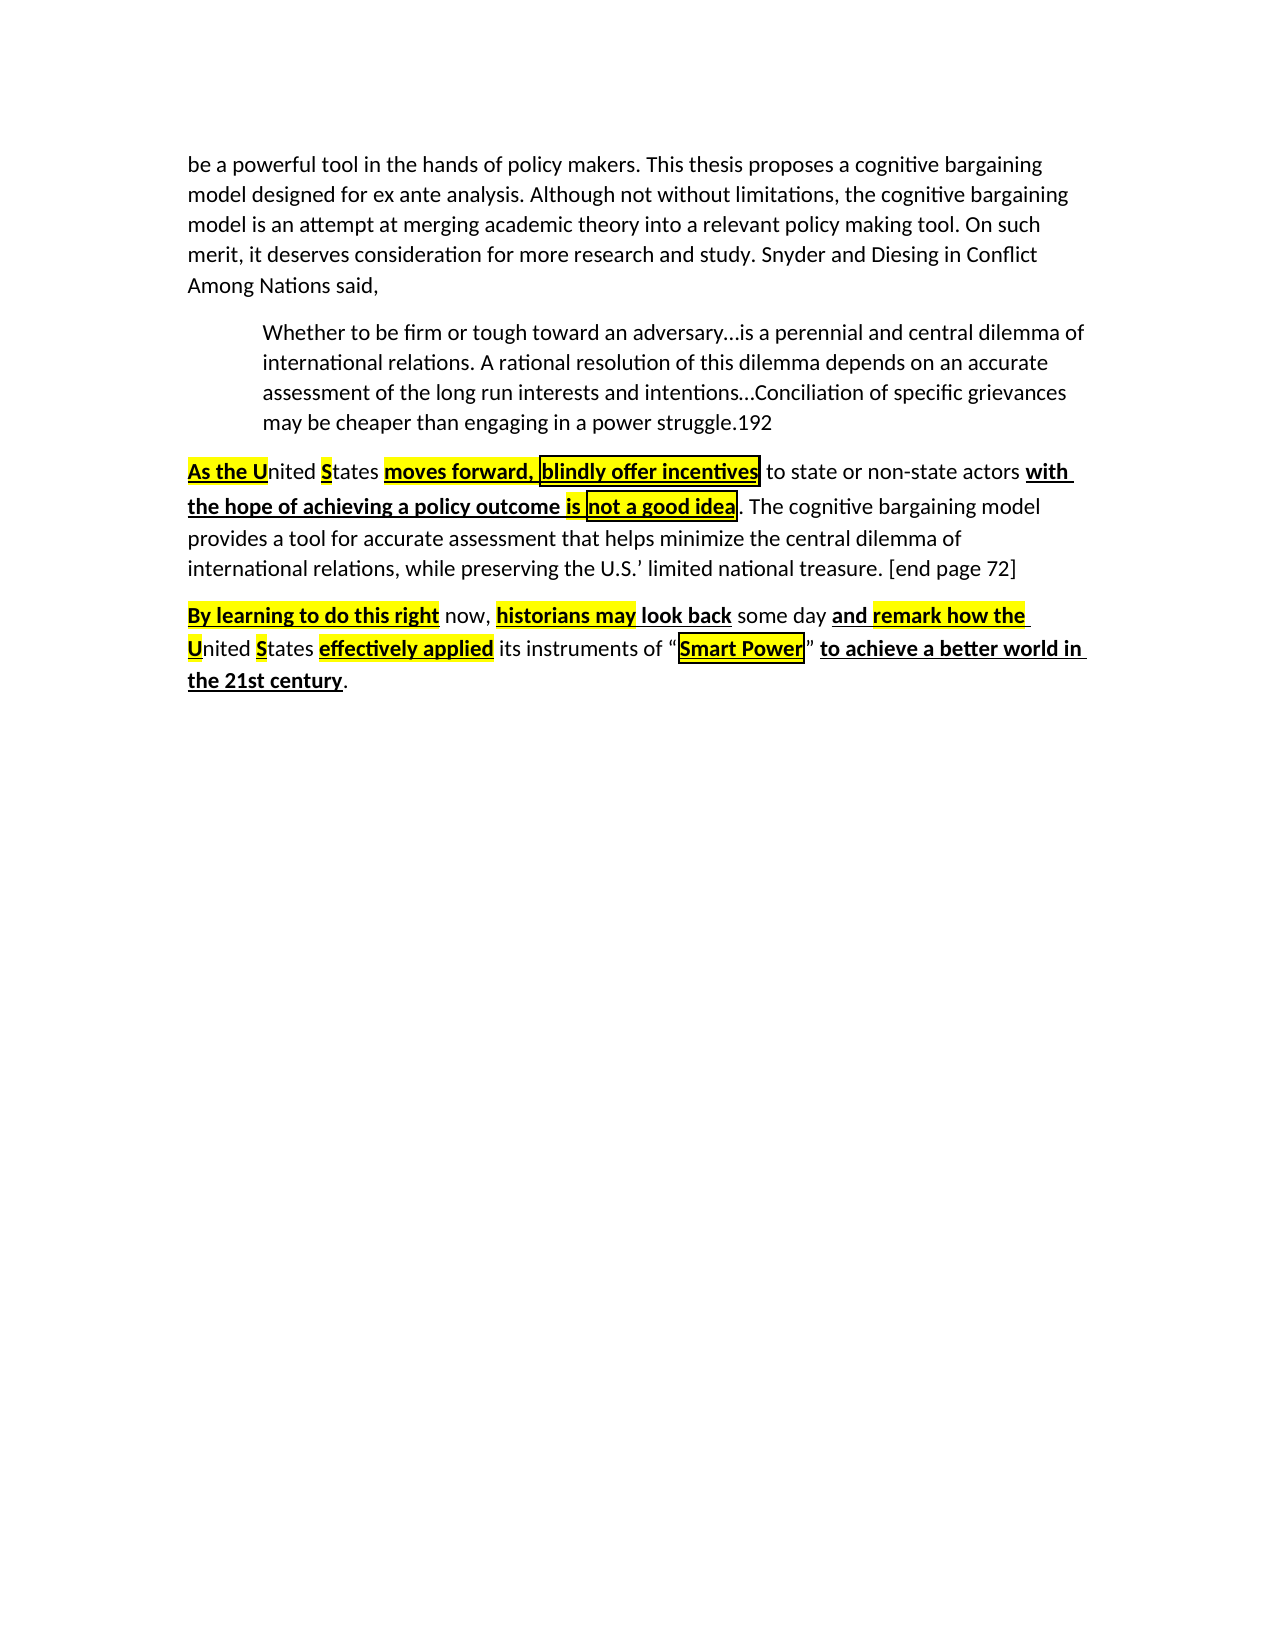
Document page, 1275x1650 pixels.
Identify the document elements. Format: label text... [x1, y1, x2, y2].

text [187, 150, 1087, 299]
text Whether to be firm or tough toward an adversary…is a perennial and central dilemma of international relations. A rational resolution of this dilemma depends on an accurate assessment of the long run interests and intentions…Conciliation of specific grievances may be cheaper than engaging in a power struggle.192 [262, 318, 1087, 436]
text By learning to do this right now, historians may look back some day and remark how the United States effectively applied its instruments of “Smart Power” to achieve a better world in the 21st century. [187, 601, 1087, 694]
text As the United States moves forward, blindly offer incentives to state or non-state actors with the hope of achieving a policy outcome is not a good idea. The cognitive bargaining model provides a tool for accurate assessment that helps minimize the central dilemma of international relations, while preserving the U.S.’ limited national treasure. [end page 72] [187, 455, 1087, 582]
